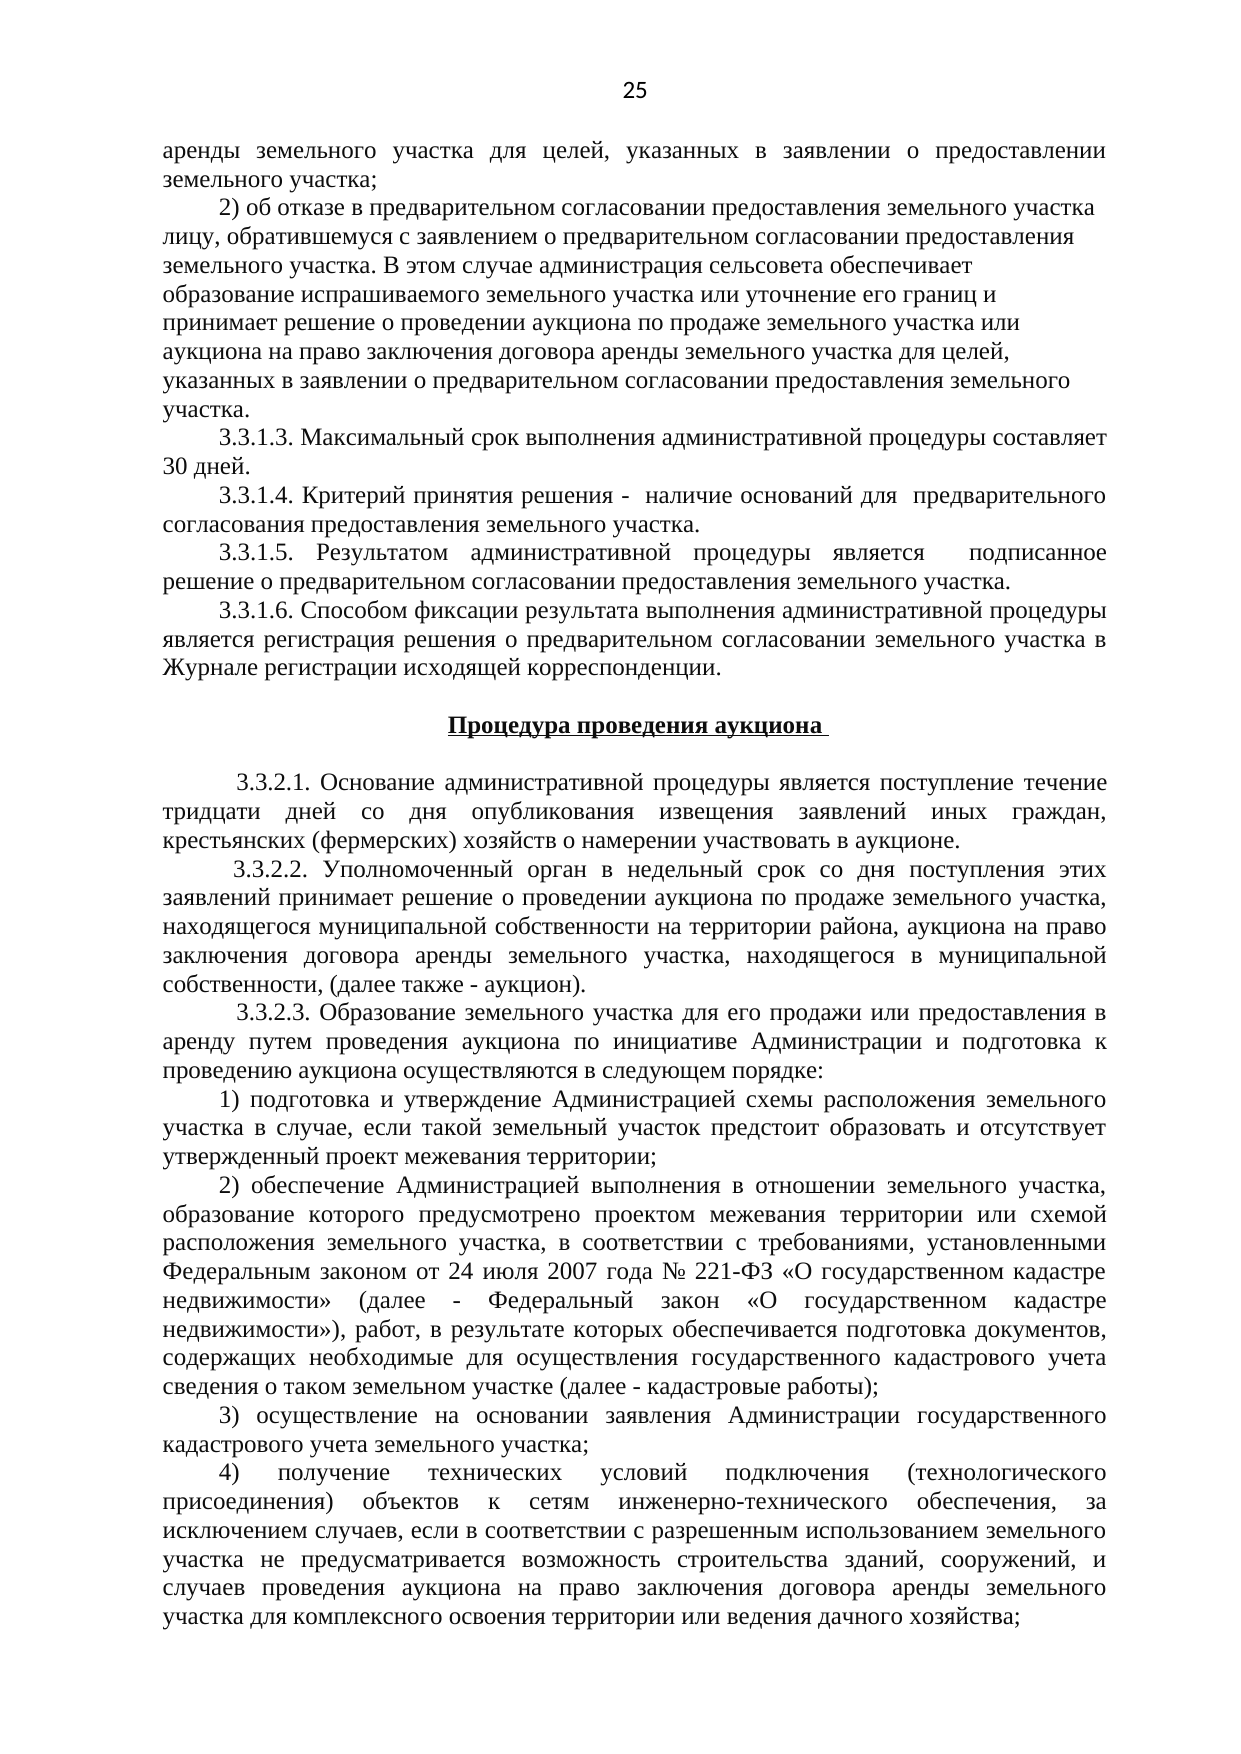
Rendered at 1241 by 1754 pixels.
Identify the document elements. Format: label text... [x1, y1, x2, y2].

text 3.3.2.1. Основание административной процедуры является поступление течение тридцати дней со дня опубликования извещения заявлений иных граждан, крестьянских (фермерских) хозяйств о намерении участвовать в аукционе. [162, 767, 1107, 854]
text 3.3.2.3. Образование земельного участка для его продажи или предоставления в аренду путем проведения аукциона по инициативе Администрации и подготовка к проведению аукциона осуществляются в следующем порядке: [162, 997, 1107, 1084]
text 3.3.1.4. Критерий принятия решения - наличие оснований для предварительного согласования предоставления земельного участка. [162, 480, 1107, 537]
text Процедура проведения аукциона [162, 710, 1107, 739]
list 1) подготовка и утверждение Администрацией схемы расположения земельного участка в случае, если такой земельный участок предстоит образовать и отсутствует утвержденный проект межевания территории; [162, 1084, 1107, 1170]
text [162, 135, 1107, 192]
text 2) об отказе в предварительном согласовании предоставления земельного участка лицу, обратившемуся с заявлением о предварительном согласовании предоставления земельного участка. В этом случае администрация сельсовета обеспечивает образование испрашиваемого земельного участка или уточнение его границ и принимает решение о проведении аукциона по продаже земельного участка или аукциона на право заключения договора аренды земельного участка для целей, указанных в заявлении о предварительном согласовании предоставления земельного участка. [162, 192, 1107, 422]
list 3) осуществление на основании заявления Администрации государственного кадастрового учета земельного участка; [162, 1400, 1107, 1457]
list 4) получение технических условий подключения (технологического присоединения) объектов к сетям инженерно-технического обеспечения, за исключением случаев, если в соответствии с разрешенным использованием земельного участка не предусматривается возможность строительства зданий, сооружений, и случаев проведения аукциона на право заключения договора аренды земельного участка для комплексного освоения территории или ведения дачного хозяйства; [162, 1457, 1107, 1630]
text 3.3.1.6. Способом фиксации результата выполнения административной процедуры является регистрация решения о предварительном согласовании земельного участка в Журнале регистрации исходящей корреспонденции. [162, 595, 1107, 681]
list 2) обеспечение Администрацией выполнения в отношении земельного участка, образование которого предусмотрено проектом межевания территории или схемой расположения земельного участка, в соответствии с требованиями, установленными Федеральным законом от 24 июля 2007 года № 221-ФЗ «О государственном кадастре недвижимости» (далее - Федеральный закон «О государственном кадастре недвижимости»), работ, в результате которых обеспечивается подготовка документов, содержащих необходимые для осуществления государственного кадастрового учета сведения о таком земельном участке (далее - кадастровые работы); [162, 1170, 1107, 1400]
text 3.3.2.2. Уполномоченный орган в недельный срок со дня поступления этих заявлений принимает решение о проведении аукциона по продаже земельного участка, находящегося муниципальной собственности на территории района, аукциона на право заключения договора аренды земельного участка, находящегося в муниципальной собственности, (далее также - аукцион). [162, 854, 1107, 997]
text 3.3.1.3. Максимальный срок выполнения административной процедуры составляет 30 дней. [162, 422, 1107, 480]
text 3.3.1.5. Результатом административной процедуры является подписанное решение о предварительном согласовании предоставления земельного участка. [162, 537, 1107, 595]
